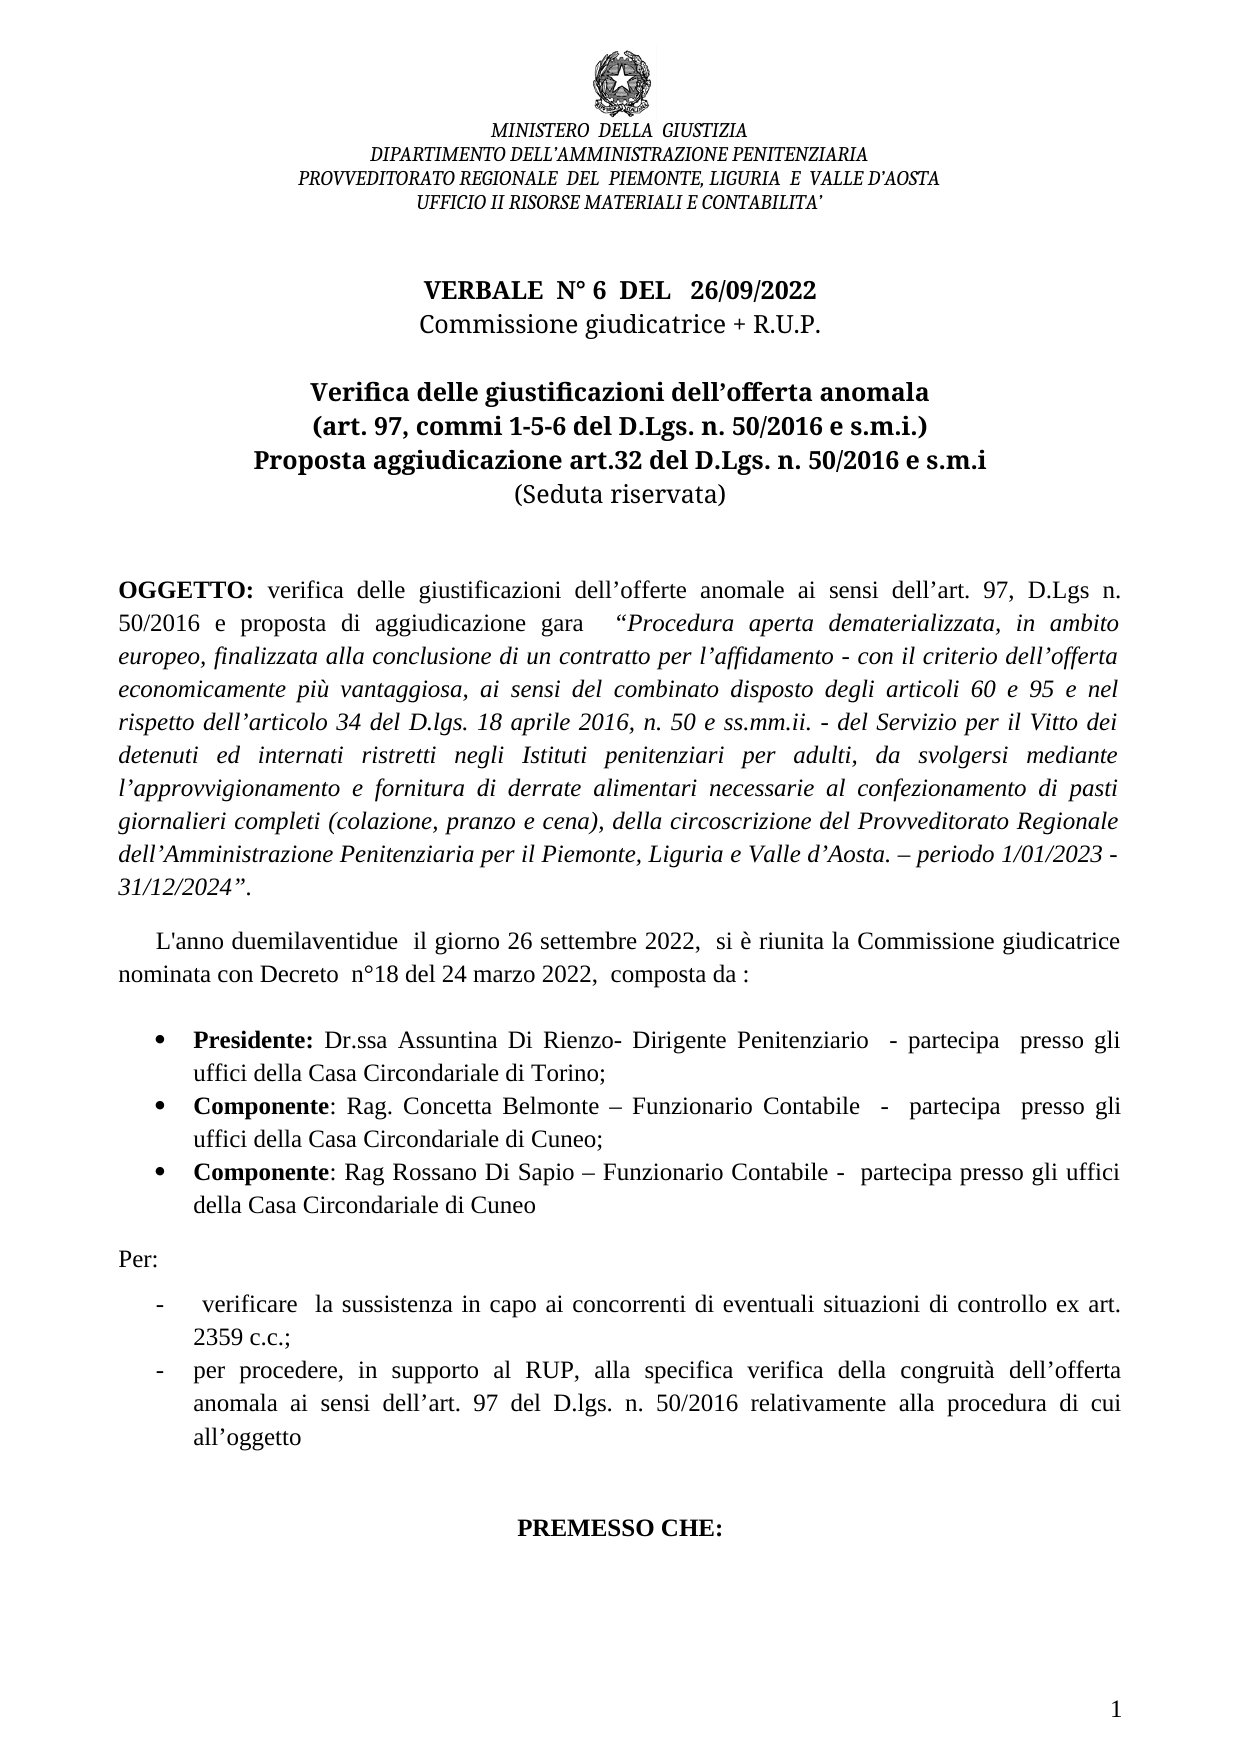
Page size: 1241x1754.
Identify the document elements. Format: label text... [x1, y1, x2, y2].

text PREMESSO CHE: [118, 1513, 1122, 1541]
text Per: [118, 1244, 1122, 1273]
list Componente: Rag Rossano Di Sapio – Funzionario Contabile - partecipa presso gli uffici della Casa Circondariale di Cuneo [156, 1157, 1122, 1219]
text (Seduta riservata) [118, 477, 1122, 511]
list Componente: Rag. Concetta Belmonte – Funzionario Contabile - partecipa presso gli uffici della Casa Circondariale di Cuneo; [156, 1091, 1122, 1153]
text OGGETTO: verifica delle giustificazioni dell’offerte anomale ai sensi dell’art. 97, D.Lgs n. 50/2016 e proposta di aggiudicazione gara “Procedura aperta dematerializzata, in ambito europeo, finalizzata alla conclusione di un contratto per l’affidamento - con il criterio dell’offerta economicamente più vantaggiosa, ai sensi del combinato disposto degli articoli 60 e 95 e nel rispetto dell’articolo 34 del D.lgs. 18 aprile 2016, n. 50 e ss.mm.ii. - del Servizio per il Vitto dei detenuti ed internati ristretti negli Istituti penitenziari per adulti, da svolgersi mediante l’approvvigionamento e fornitura di derrate alimentari necessarie al confezionamento di pasti giornalieri completi (colazione, pranzo e cena), della circoscrizione del Provveditorato Regionale dell’Amministrazione Penitenziaria per il Piemonte, Liguria e Valle d’Aosta. – periodo 1/01/2023 - 31/12/2024”. [118, 575, 1122, 901]
text Proposta aggiudicazione art.32 del D.Lgs. n. 50/2016 e s.m.i [118, 443, 1122, 477]
text Commissione giudicatrice + R.U.P. [118, 307, 1122, 341]
list L'anno duemilaventidue il giorno 26 settembre 2022, si è riunita la Commissione giudicatrice nominata con Decreto n°18 del 24 marzo 2022, composta da : [118, 926, 1122, 988]
picture [584, 44, 657, 119]
list per procedere, in supporto al RUP, alla specifica verifica della congruità dell’offerta anomala ai sensi dell’art. 97 del D.lgs. n. 50/2016 relativamente alla procedura di cui all’oggetto [156, 1356, 1122, 1450]
text VERBALE N° 6 DEL 26/09/2022 [118, 272, 1122, 307]
list verificare la sussistenza in capo ai concorrenti di eventuali situazioni di controllo ex art. 2359 c.c.; [156, 1289, 1122, 1351]
list Presidente: Dr.ssa Assuntina Di Rienzo- Dirigente Penitenziario - partecipa presso gli uffici della Casa Circondariale di Torino; [156, 1025, 1122, 1087]
text Verifica delle giustificazioni dell’offerta anomala [118, 375, 1122, 409]
text (art. 97, commi 1-5-6 del D.Lgs. n. 50/2016 e s.m.i.) [118, 409, 1122, 443]
